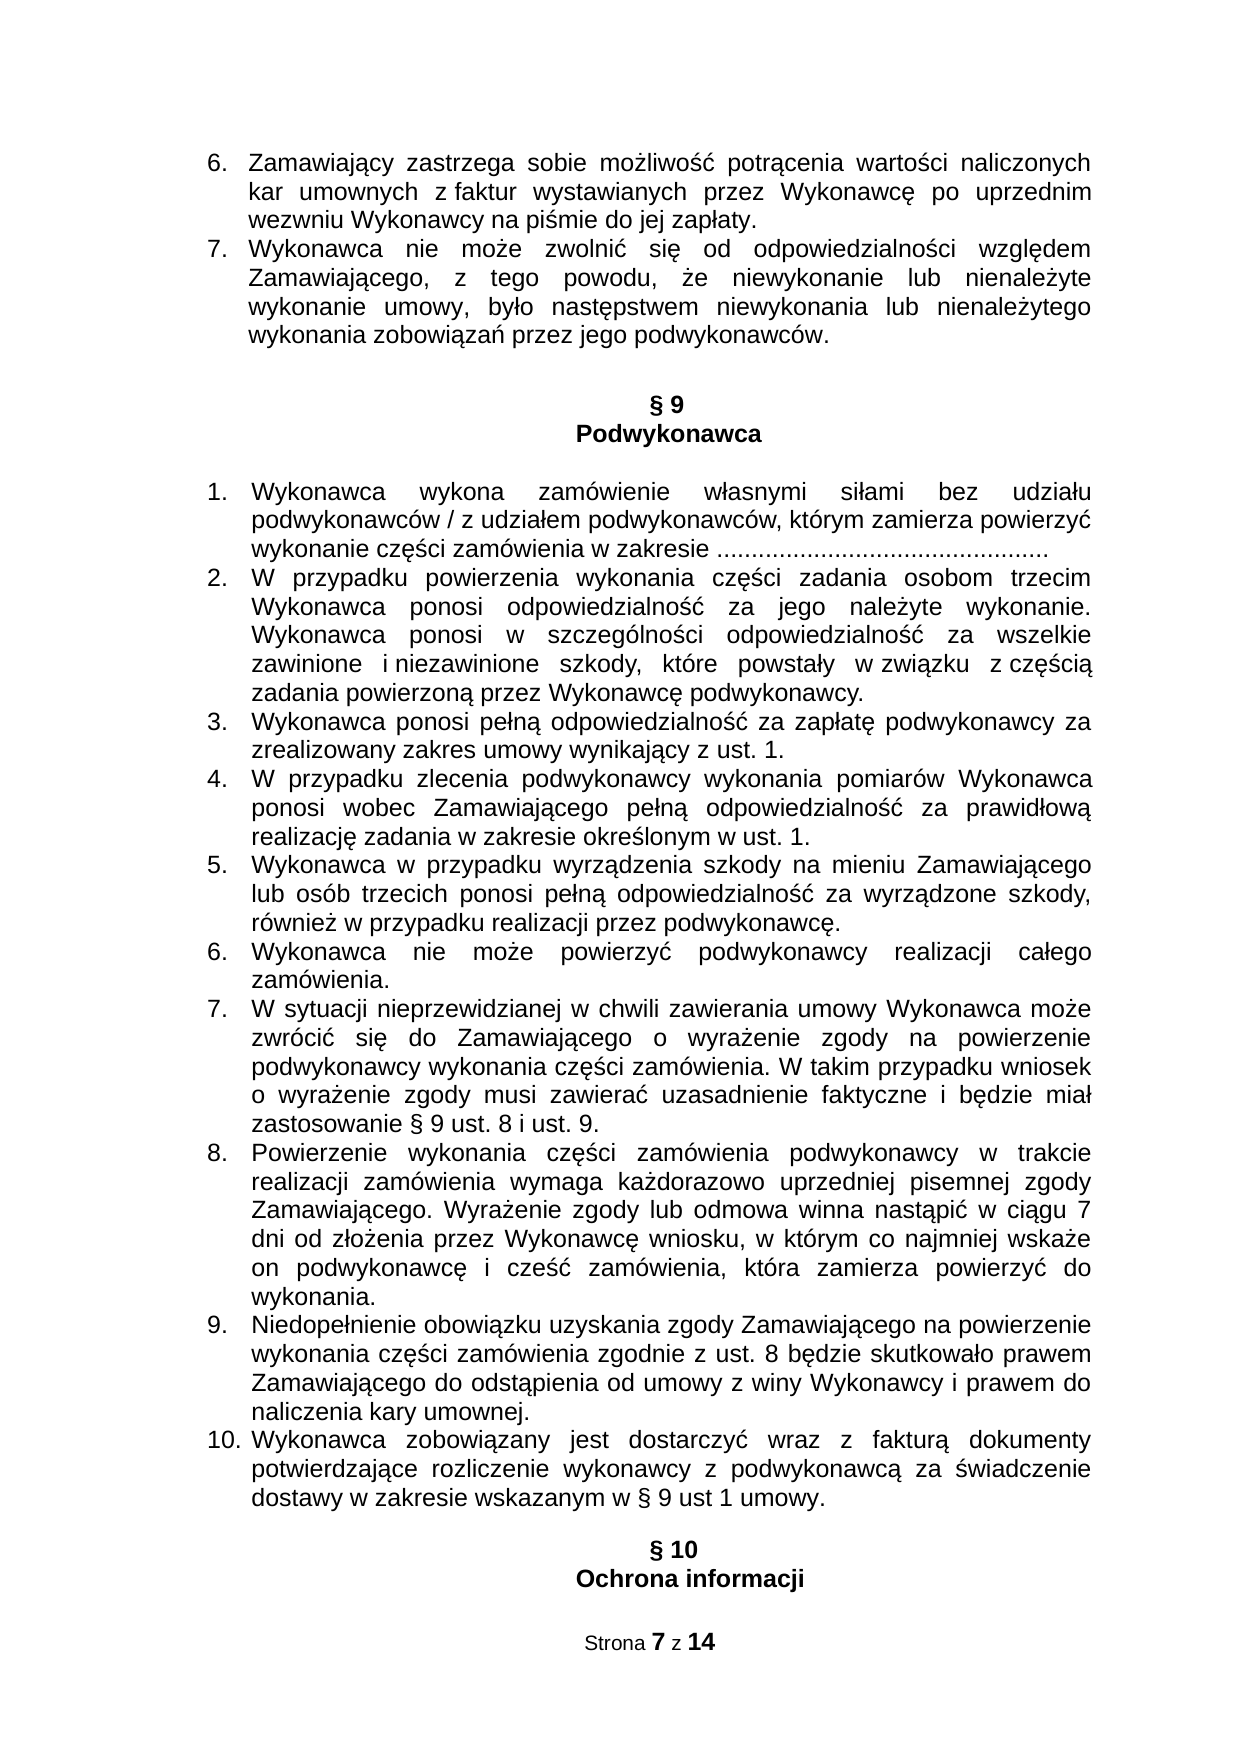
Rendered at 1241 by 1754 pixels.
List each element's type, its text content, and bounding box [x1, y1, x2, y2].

list Niedopełnienie obowiązku uzyskania zgody Zamawiającego na powierzenie wykonania części zamówienia zgodnie z ust. 8 będzie skutkowało prawem Zamawiającego do odstąpienia od umowy z winy Wykonawcy i prawem do naliczenia kary umownej. [207, 1310, 1092, 1425]
text § 9 [576, 390, 1092, 419]
list Wykonawca nie może powierzyć podwykonawcy realizacji całego zamówienia. [207, 936, 1092, 994]
list Powierzenie wykonania części zamówienia podwykonawcy w trakcie realizacji zamówienia wymaga każdorazowo uprzedniej pisemnej zgody Zamawiającego. Wyrażenie zgody lub odmowa winna nastąpić w ciągu 7 dni od złożenia przez Wykonawcę wniosku, w którym co najmniej wskaże on podwykonawcę i cześć zamówienia, która zamierza powierzyć do wykonania. [207, 1138, 1092, 1310]
list W przypadku zlecenia podwykonawcy wykonania pomiarów Wykonawca ponosi wobec Zamawiającego pełną odpowiedzialność za prawidłową realizację zadania w zakresie określonym w ust. 1. [207, 764, 1092, 850]
list Wykonawca ponosi pełną odpowiedzialność za zapłatę podwykonawcy za zrealizowany zakres umowy wynikający z ust. 1. [207, 706, 1092, 764]
list W sytuacji nieprzewidzianej w chwili zawierania umowy Wykonawca może zwrócić się do Zamawiającego o wyrażenie zgody na powierzenie podwykonawcy wykonania części zamówienia. W takim przypadku wniosek o wyrażenie zgody musi zawierać uzasadnienie faktyczne i będzie miał zastosowanie § 9 ust. 8 i ust. 9. [207, 994, 1092, 1138]
list Wykonawca wykona zamówienie własnymi siłami bez udziału podwykonawców / z udziałem podwykonawców, którym zamierza powierzyć wykonanie części zamówienia w zakresie ................................................ [207, 476, 1092, 563]
list Wykonawca zobowiązany jest dostarczyć wraz z fakturą dokumenty potwierdzające rozliczenie wykonawcy z podwykonawcą za świadczenie dostawy w zakresie wskazanym w § 9 ust 1 umowy. [207, 1425, 1092, 1511]
text Podwykonawca [546, 419, 1092, 448]
list W przypadku powierzenia wykonania części zadania osobom trzecim Wykonawca ponosi odpowiedzialność za jego należyte wykonanie. Wykonawca ponosi w szczególności odpowiedzialność za wszelkie zawinione i niezawinione szkody, które powstały w związku z częścią zadania powierzoną przez Wykonawcę podwykonawcy. [207, 563, 1092, 706]
list Zamawiający zastrzega sobie możliwość potrącenia wartości naliczonych kar umownych z faktur wystawianych przez Wykonawcę po uprzednim wezwniu Wykonawcy na piśmie do jej zapłaty. [207, 148, 1092, 234]
text Ochrona informacji [502, 1564, 1092, 1593]
list Wykonawca nie może zwolnić się od odpowiedzialności względem Zamawiającego, z tego powodu, że niewykonanie lub nienależyte wykonanie umowy, było następstwem niewykonania lub nienależytego wykonania zobowiązań przez jego podwykonawców. [207, 234, 1092, 349]
text § 10 [251, 1535, 1092, 1564]
list Wykonawca w przypadku wyrządzenia szkody na mieniu Zamawiającego lub osób trzecich ponosi pełną odpowiedzialność za wyrządzone szkody, również w przypadku realizacji przez podwykonawcę. [207, 850, 1092, 936]
